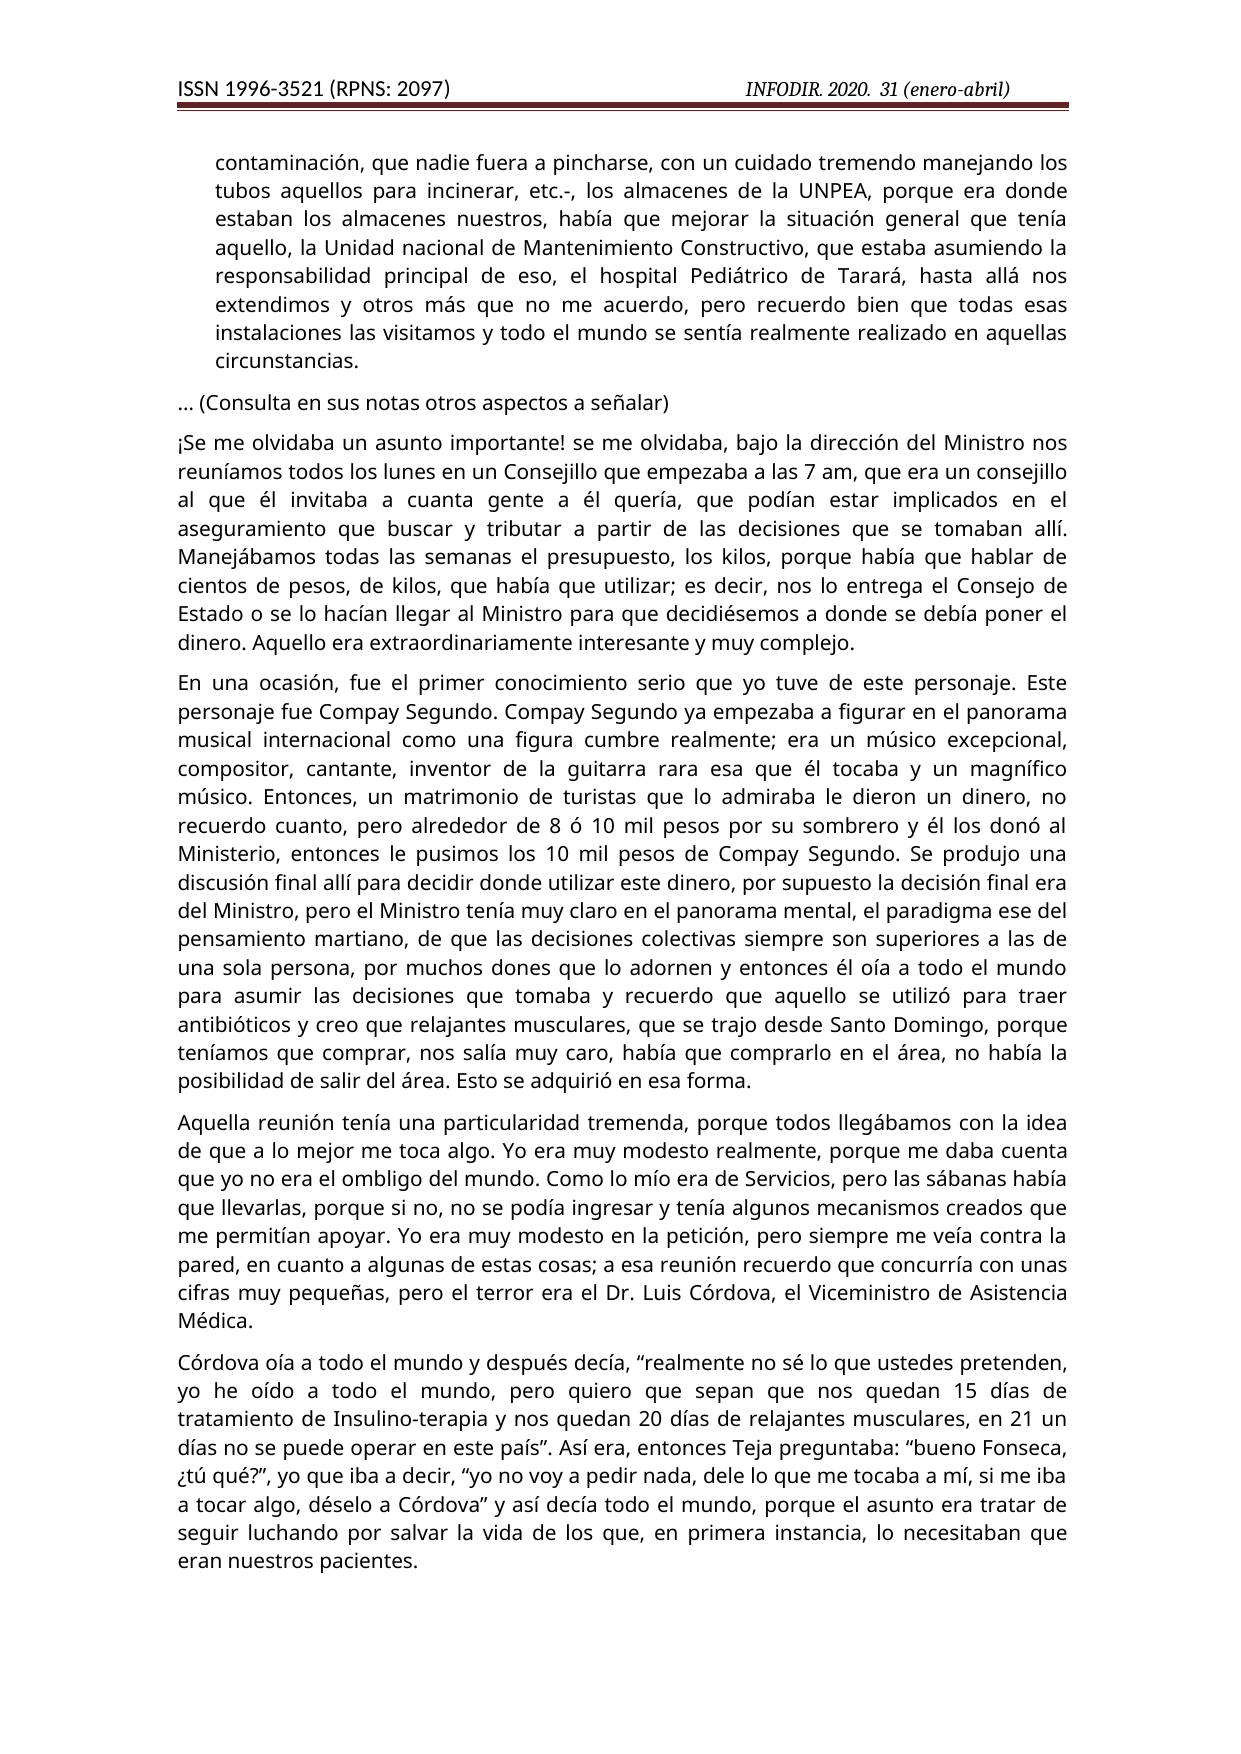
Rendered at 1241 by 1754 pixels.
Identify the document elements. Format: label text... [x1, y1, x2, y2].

text En una ocasión, fue el primer conocimiento serio que yo tuve de este personaje. Este personaje fue Compay Segundo. Compay Segundo ya empezaba a figurar en el panorama musical internacional como una figura cumbre realmente; era un músico excepcional, compositor, cantante, inventor de la guitarra rara esa que él tocaba y un magnífico músico. Entonces, un matrimonio de turistas que lo admiraba le dieron un dinero, no recuerdo cuanto, pero alrededor de 8 ó 10 mil pesos por su sombrero y él los donó al Ministerio, entonces le pusimos los 10 mil pesos de Compay Segundo. Se produjo una discusión final allí para decidir donde utilizar este dinero, por supuesto la decisión final era del Ministro, pero el Ministro tenía muy claro en el panorama mental, el paradigma ese del pensamiento martiano, de que las decisiones colectivas siempre son superiores a las de una sola persona, por muchos dones que lo adornen y entonces él oía a todo el mundo para asumir las decisiones que tomaba y recuerdo que aquello se utilizó para traer antibióticos y creo que relajantes musculares, que se trajo desde Santo Domingo, porque teníamos que comprar, nos salía muy caro, había que comprarlo en el área, no había la posibilidad de salir del área. Esto se adquirió en esa forma. [177, 612, 1069, 1038]
text Córdova oía a todo el mundo y después decía, “realmente no sé lo que ustedes pretenden, yo he oído a todo el mundo, pero quiero que sepan que nos quedan 15 días de tratamiento de Insulino-terapia y nos quedan 20 días de relajantes musculares, en 21 un días no se puede operar en este país”. Así era, entonces Teja preguntaba: “bueno Fonseca, ¿tú qué?”, yo que iba a decir, “yo no voy a pedir nada, dele lo que me tocaba a mí, si me iba a tocar algo, déselo a Córdova” y así decía todo el mundo, porque el asunto era tratar de seguir luchando por salvar la vida de los que, en primera instancia, lo necesitaban que eran nuestros pacientes. [177, 1291, 1069, 1518]
text Aquella reunión tenía una particularidad tremenda, porque todos llegábamos con la idea de que a lo mejor me toca algo. Yo era muy modesto realmente, porque me daba cuenta que yo no era el ombligo del mundo. Como lo mío era de Servicios, pero las sábanas había que llevarlas, porque si no, no se podía ingresar y tenía algunos mecanismos creados que me permitían apoyar. Yo era muy modesto en la petición, pero siempre me veía contra la pared, en cuanto a algunas de estas cosas; a esa reunión recuerdo que concurría con unas cifras muy pequeñas, pero el terror era el Dr. Luis Córdova, el Viceministro de Asistencia Médica. [177, 1051, 1069, 1278]
text … (Consulta en sus notas otros aspectos a señalar) [177, 331, 1069, 359]
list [177, 148, 1069, 318]
text ¡Se me olvidaba un asunto importante! se me olvidaba, bajo la dirección del Ministro nos reuníamos todos los lunes en un Consejillo que empezaba a las 7 am, que era un consejillo al que él invitaba a cuanta gente a él quería, que podían estar implicados en el aseguramiento que buscar y tributar a partir de las decisiones que se tomaban allí. Manejábamos todas las semanas el presupuesto, los kilos, porque había que hablar de cientos de pesos, de kilos, que había que utilizar; es decir, nos lo entrega el Consejo de Estado o se lo hacían llegar al Ministro para que decidiésemos a donde se debía poner el dinero. Aquello era extraordinariamente interesante y muy complejo. [177, 372, 1069, 599]
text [177, 1531, 1069, 1588]
